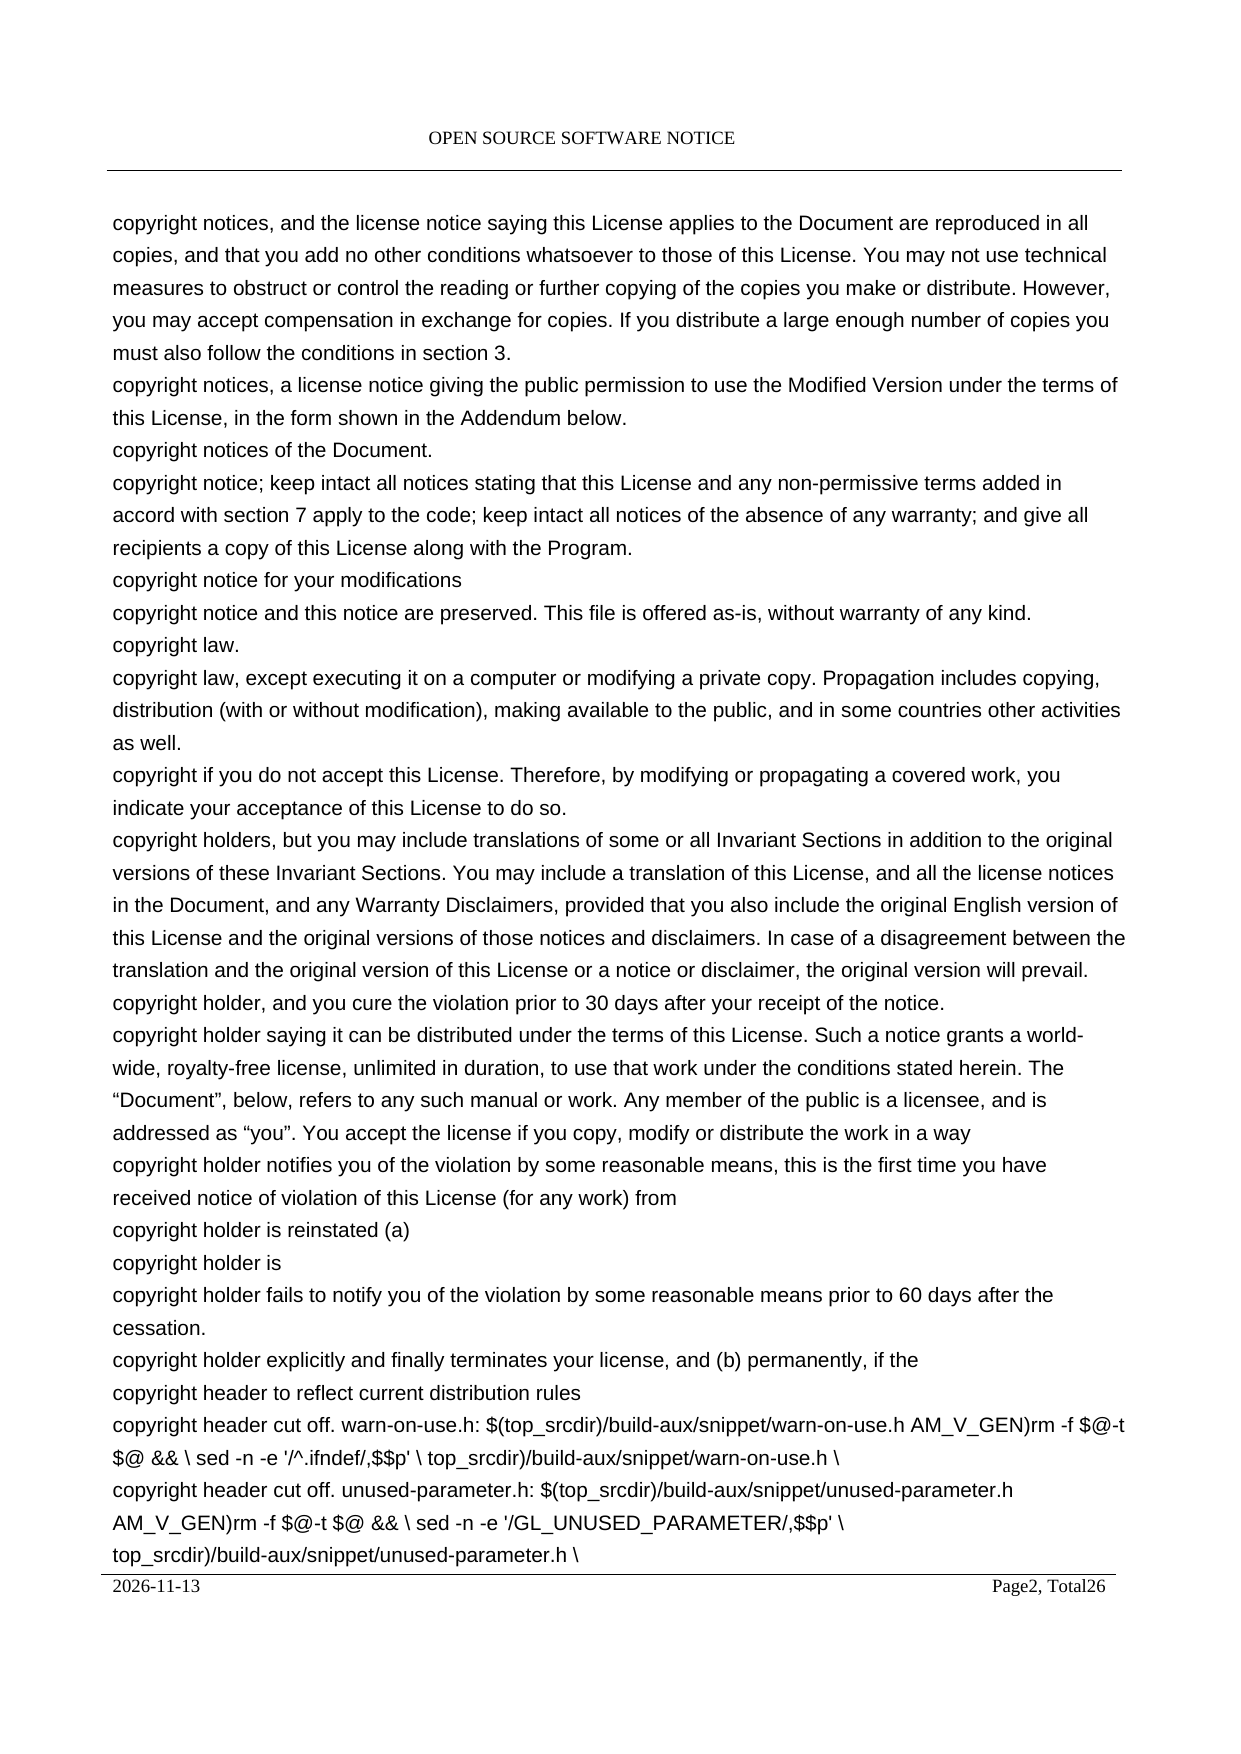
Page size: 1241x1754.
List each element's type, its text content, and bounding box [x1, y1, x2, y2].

text copyright holders, but you may include translations of some or all Invariant Sections in addition to the original versions of these Invariant Sections. You may include a translation of this License, and all the license notices in the Document, and any Warranty Disclaimers, provided that you also include the original English version of this License and the original versions of those notices and disclaimers. In case of a disagreement between the translation and the original version of this License or a notice or disclaimer, the original version will prevail. [112, 824, 1128, 986]
text copyright header cut off. warn-on-use.h: $(top_srcdir)/build-aux/snippet/warn-on-use.h AM_V_GEN)rm -f $@-t $@ && \ sed -n -e '/^.ifndef/,$$p' \ top_srcdir)/build-aux/snippet/warn-on-use.h \ [112, 1409, 1128, 1474]
text copyright holder notifies you of the violation by some reasonable means, this is the first time you have received notice of violation of this License (for any work) from [112, 1149, 1128, 1214]
text copyright holder explicitly and finally terminates your license, and (b) permanently, if the [112, 1344, 1128, 1376]
text copyright notice for your modifications [112, 564, 1128, 596]
text copyright notice; keep intact all notices stating that this License and any non-permissive terms added in accord with section 7 apply to the code; keep intact all notices of the absence of any warranty; and give all recipients a copy of this License along with the Program. [112, 466, 1128, 564]
text copyright if you do not accept this License. Therefore, by modifying or propagating a covered work, you indicate your acceptance of this License to do so. [112, 759, 1128, 824]
text copyright holder fails to notify you of the violation by some reasonable means prior to 60 days after the cessation. [112, 1279, 1128, 1344]
text copyright holder saying it can be distributed under the terms of this License. Such a notice grants a world-wide, royalty-free license, unlimited in duration, to use that work under the conditions stated herein. The “Document”, below, refers to any such manual or work. Any member of the public is a licensee, and is addressed as “you”. You accept the license if you copy, modify or distribute the work in a way [112, 1019, 1128, 1149]
text copyright notices, a license notice giving the public permission to use the Modified Version under the terms of this License, in the form shown in the Addendum below. [112, 369, 1128, 434]
text copyright law, except executing it on a computer or modifying a private copy. Propagation includes copying, distribution (with or without modification), making available to the public, and in some countries other activities as well. [112, 661, 1128, 759]
text copyright header cut off. unused-parameter.h: $(top_srcdir)/build-aux/snippet/unused-parameter.h AM_V_GEN)rm -f $@-t $@ && \ sed -n -e '/GL_UNUSED_PARAMETER/,$$p' \ top_srcdir)/build-aux/snippet/unused-parameter.h \ [112, 1474, 1128, 1571]
text copyright notices, and the license notice saying this License applies to the Document are reproduced in all copies, and that you add no other conditions whatsoever to those of this License. You may not use technical measures to obstruct or control the reading or further copying of the copies you make or distribute. However, you may accept compensation in exchange for copies. If you distribute a large enough number of copies you must also follow the conditions in section 3. [112, 206, 1128, 369]
text copyright holder, and you cure the violation prior to 30 days after your receipt of the notice. [112, 986, 1128, 1019]
text copyright notices of the Document. [112, 434, 1128, 466]
text copyright holder is reinstated (a) [112, 1214, 1128, 1246]
text copyright holder is [112, 1246, 1128, 1279]
text copyright notice and this notice are preserved. This file is offered as-is, without warranty of any kind. [112, 596, 1128, 629]
text copyright header to reflect current distribution rules [112, 1376, 1128, 1409]
text copyright law. [112, 629, 1128, 661]
